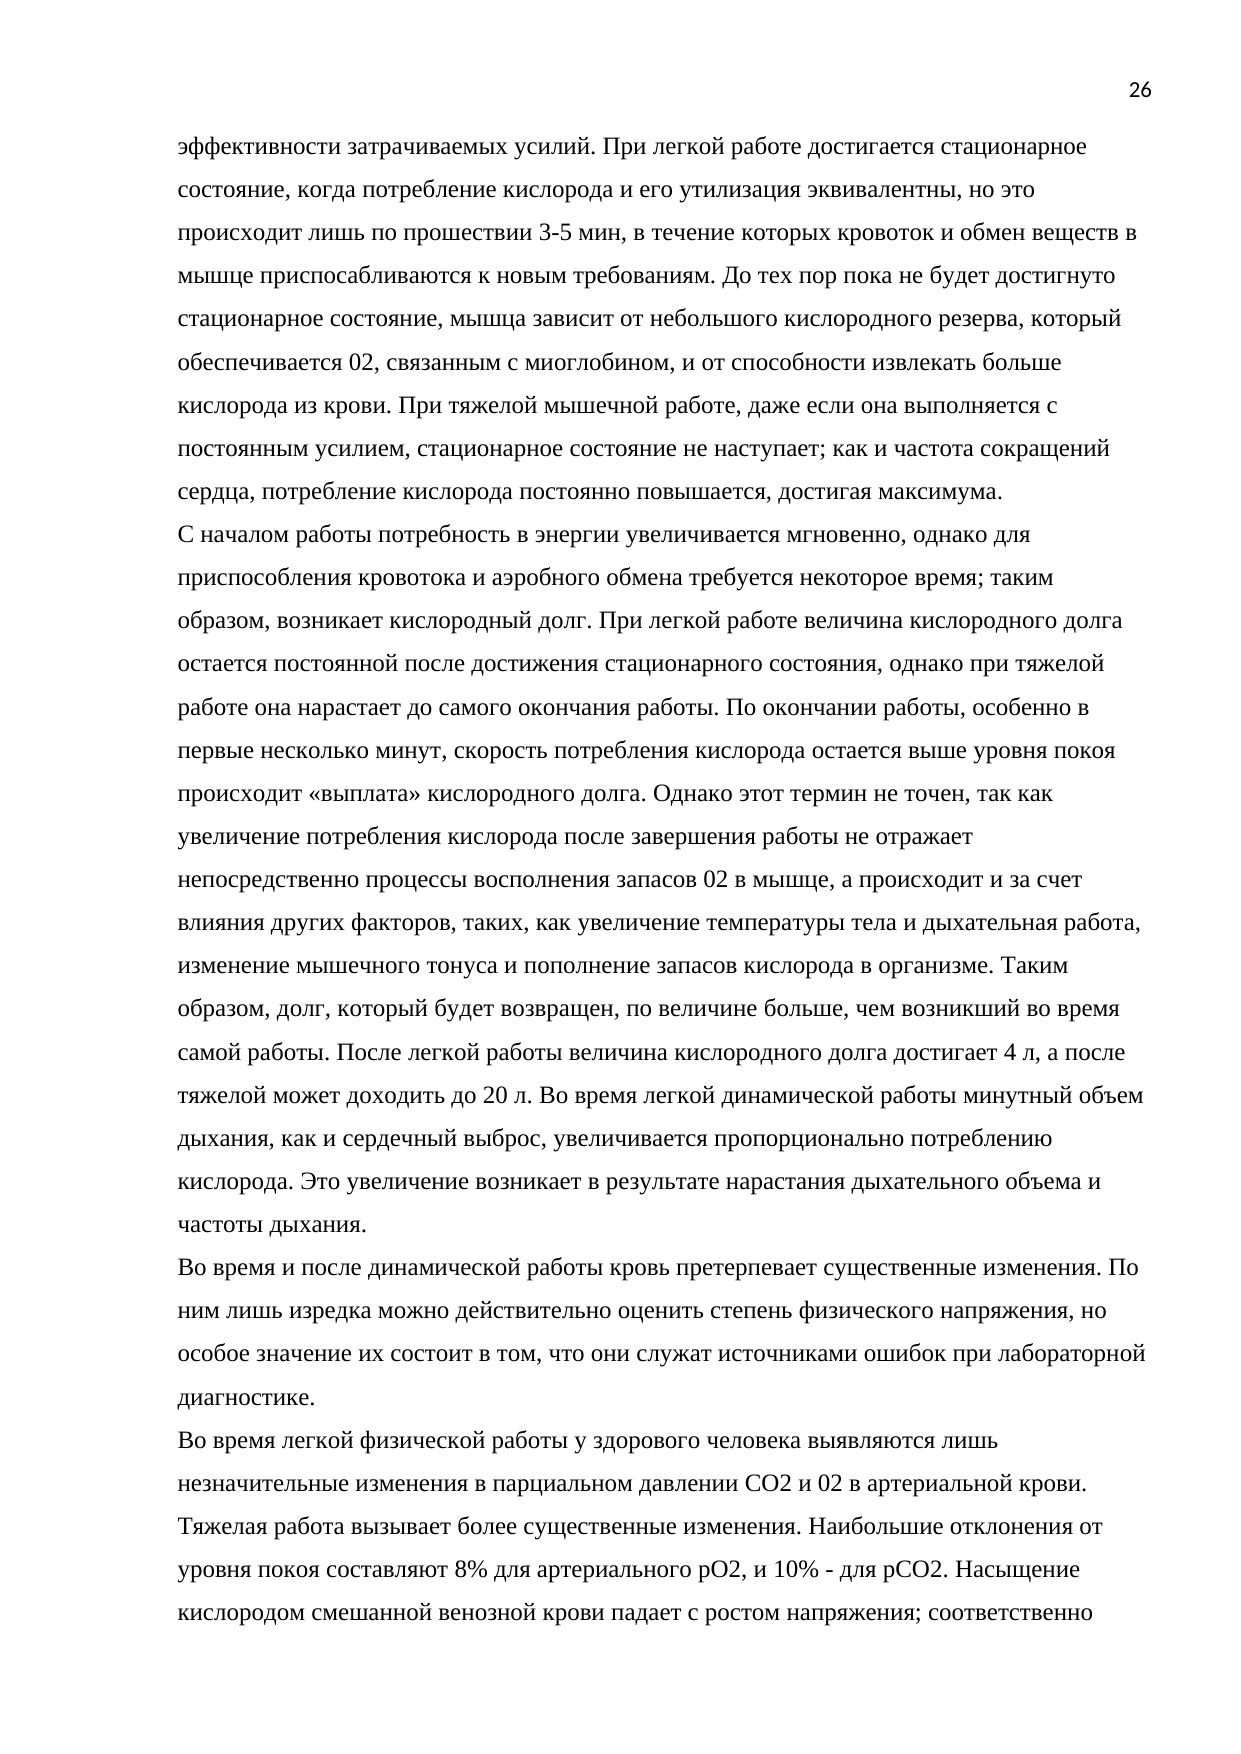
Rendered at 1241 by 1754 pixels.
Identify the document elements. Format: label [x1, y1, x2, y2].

text [177, 131, 1152, 1626]
